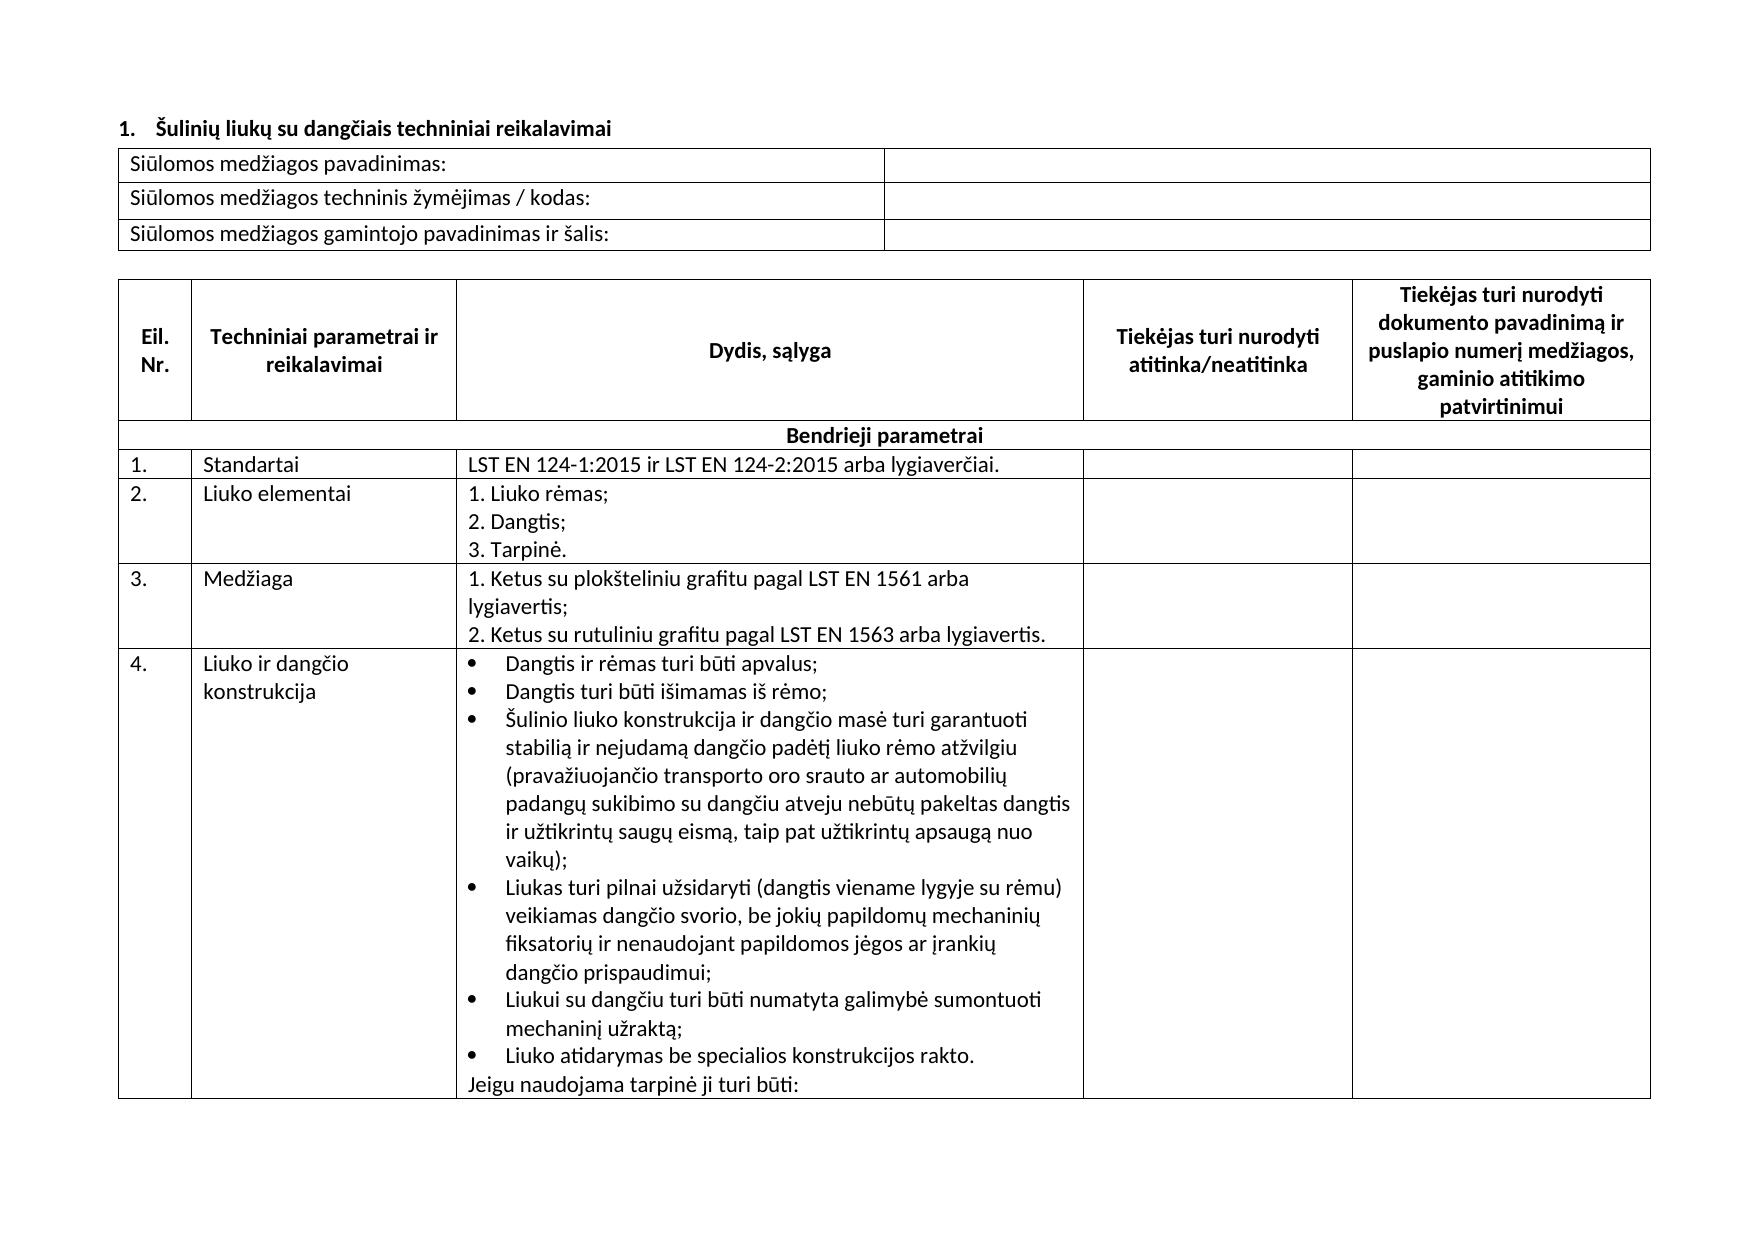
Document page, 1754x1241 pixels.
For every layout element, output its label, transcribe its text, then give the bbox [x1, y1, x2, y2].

table_cell [119, 450, 191, 478]
table_cell [1353, 564, 1650, 648]
table_cell [1084, 450, 1352, 478]
table_cell Siūlomos medžiagos techninis žymėjimas / kodas: [119, 183, 884, 218]
table_cell [119, 564, 191, 648]
table_header Eil. Nr. [119, 280, 191, 420]
table_cell [1353, 479, 1650, 563]
table_header Siūlomos medžiagos pavadinimas: [119, 149, 884, 182]
table_header [885, 149, 1650, 182]
table_cell 1. Ketus su plokšteliniu grafitu pagal LST EN 1561 arba lygiavertis; 2. Ketus su rutuliniu grafitu pagal LST EN 1563 arba lygiavertis. [457, 564, 1083, 648]
table_cell Siūlomos medžiagos gamintojo pavadinimas ir šalis: [119, 220, 884, 250]
table_cell Bendrieji parametrai [119, 421, 1650, 449]
table_cell [885, 183, 1650, 218]
table_cell 1. Liuko rėmas; 2. Dangtis; 3. Tarpinė. [457, 479, 1083, 563]
table_header Tiekėjas turi nurodyti dokumento pavadinimą ir puslapio numerį medžiagos, gaminio atitikimo patvirtinimui [1353, 280, 1650, 420]
table_cell Liuko elementai [192, 479, 456, 563]
table_header Dydis, sąlyga [457, 280, 1083, 420]
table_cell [457, 649, 1083, 1098]
table_header Tiekėjas turi nurodyti atitinka/neatitinka [1084, 280, 1352, 420]
table_cell [1084, 564, 1352, 648]
table_header Techniniai parametrai ir reikalavimai [192, 280, 456, 420]
table_cell Medžiaga [192, 564, 456, 648]
subtitle Šulinių liukų su dangčiais techniniai reikalavimai [118, 114, 1650, 142]
table_cell [119, 479, 191, 563]
table_cell [1084, 649, 1352, 1098]
table_cell [1353, 649, 1650, 1098]
table_cell [1084, 479, 1352, 563]
table_cell Standartai [192, 450, 456, 478]
table_cell [1353, 450, 1650, 478]
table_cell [192, 649, 456, 1098]
table_cell LST EN 124-1:2015 ir LST EN 124-2:2015 arba lygiaverčiai. [457, 450, 1083, 478]
table_cell [885, 220, 1650, 250]
table_cell [119, 649, 191, 1098]
